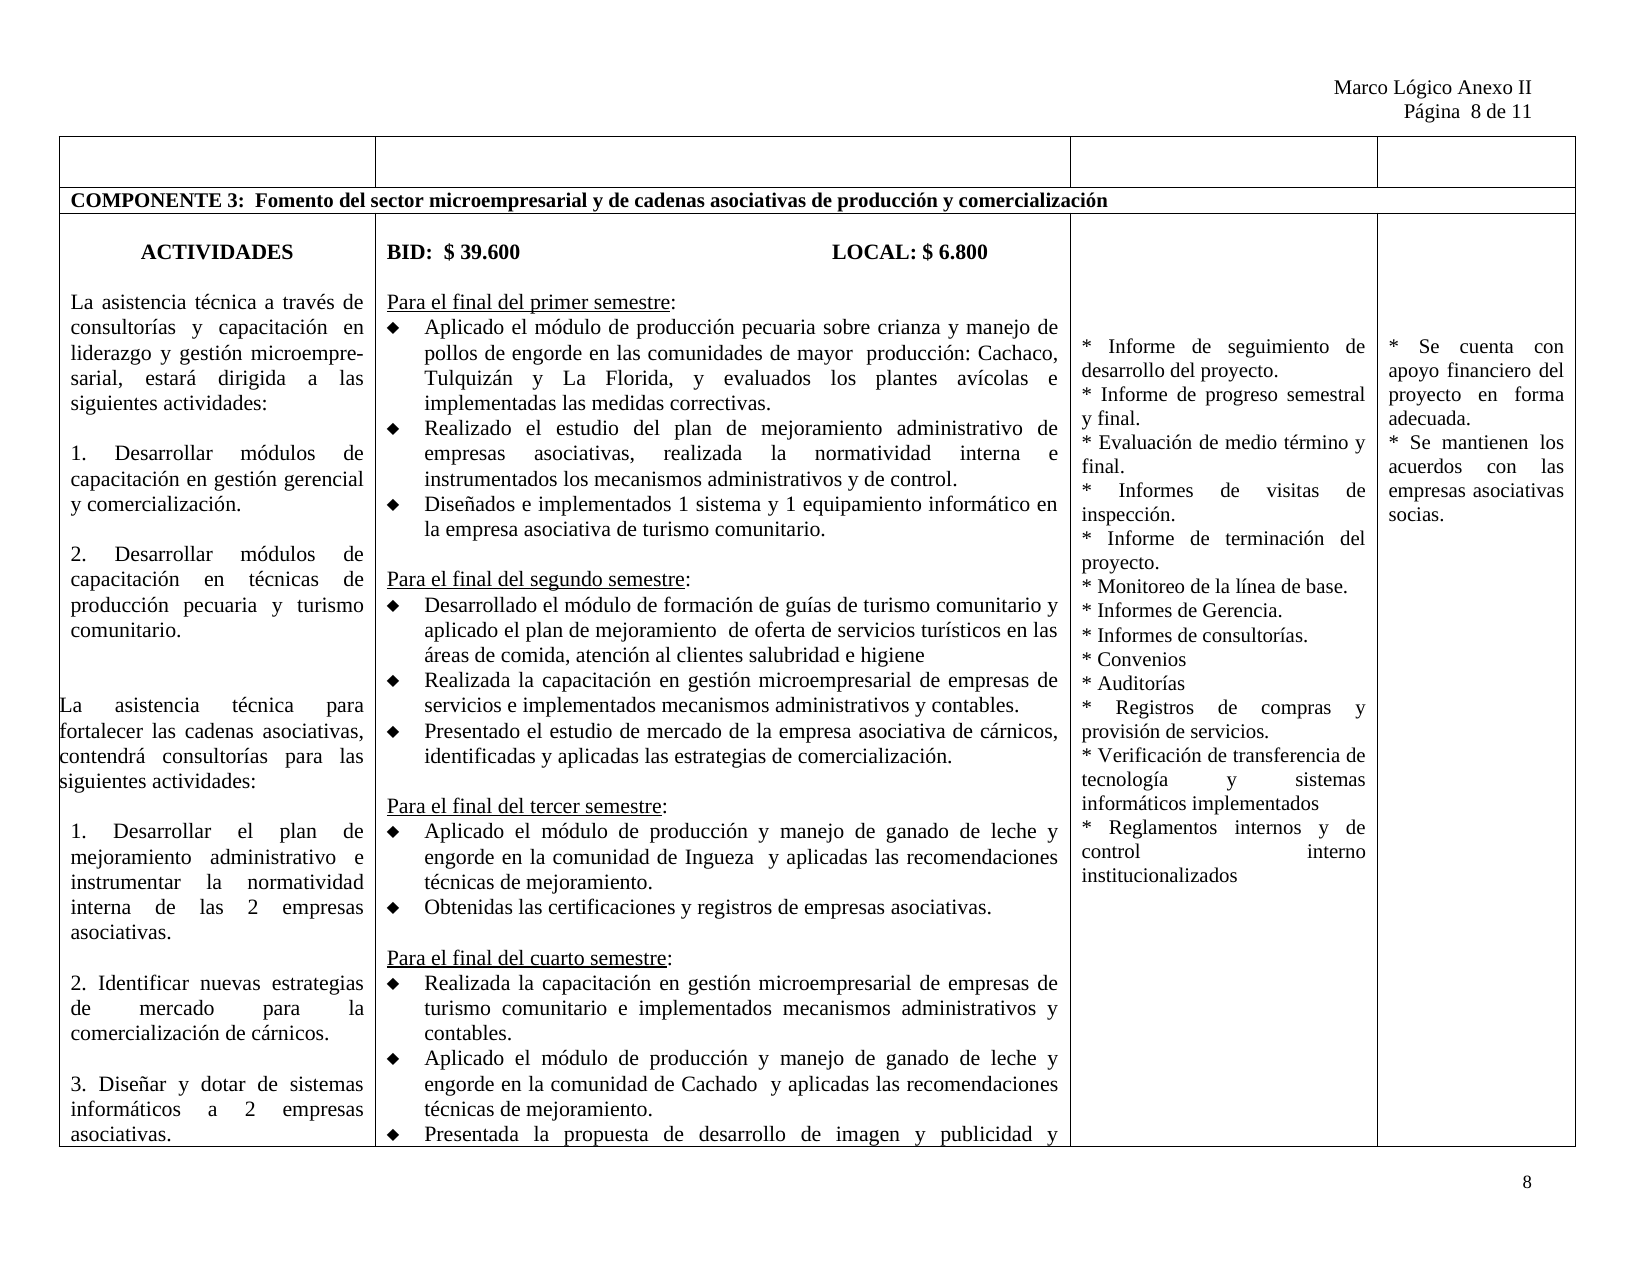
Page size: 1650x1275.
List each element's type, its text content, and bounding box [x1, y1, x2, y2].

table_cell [376, 137, 1070, 187]
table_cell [1378, 214, 1575, 1146]
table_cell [376, 214, 1070, 1146]
table_cell COMPONENTE 3: Fomento del sector microempresarial y de cadenas asociativas de producción y comercialización [60, 188, 1575, 212]
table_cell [60, 137, 375, 187]
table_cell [1071, 214, 1377, 1146]
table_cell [1071, 137, 1377, 187]
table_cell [1378, 137, 1575, 187]
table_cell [60, 214, 375, 1146]
